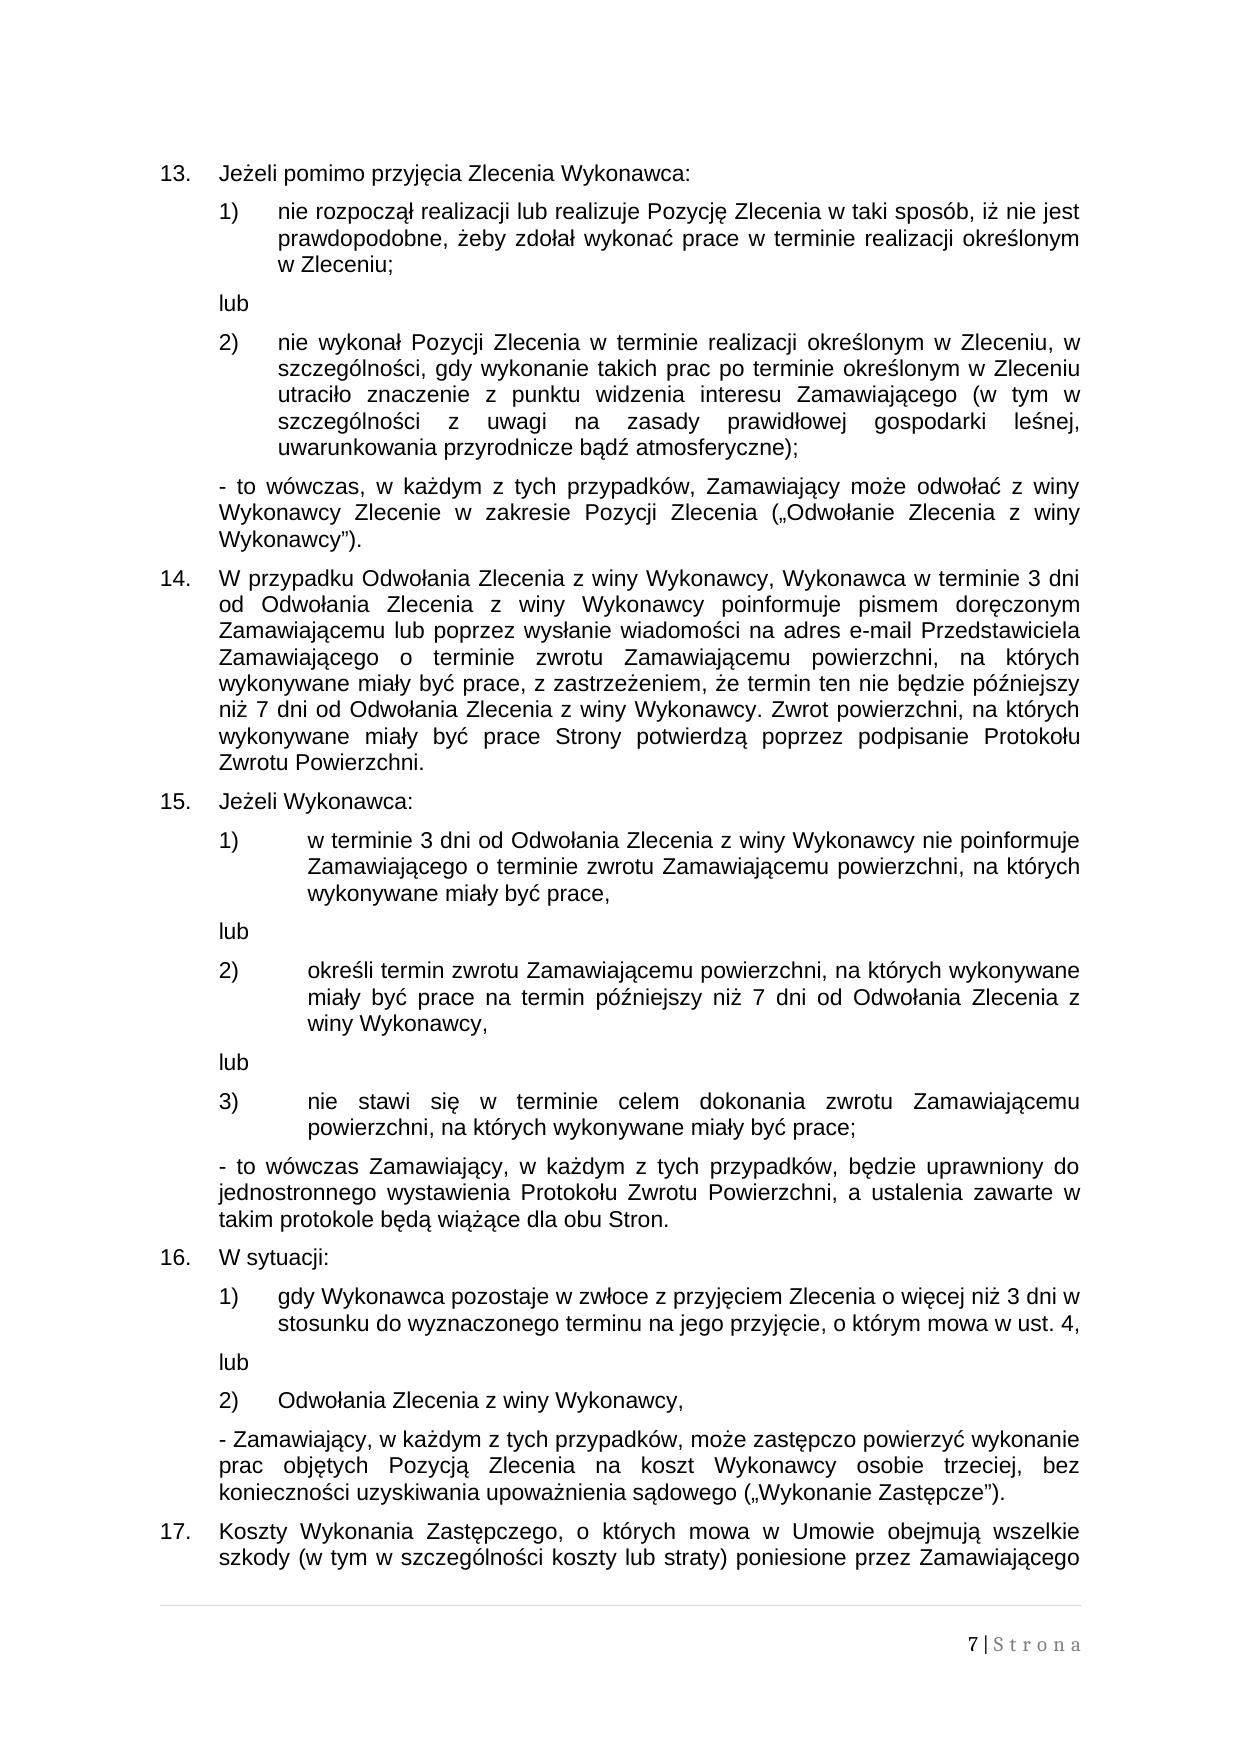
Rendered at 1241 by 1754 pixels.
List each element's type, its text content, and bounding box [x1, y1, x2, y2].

text lub [218, 1049, 1081, 1075]
text lub [218, 918, 1081, 945]
text 2) Odwołania Zlecenia z winy Wykonawcy, [218, 1387, 1081, 1414]
list nie rozpoczął realizacji lub realizuje Pozycję Zlecenia w taki sposób, iż nie jest prawdopodobne, żeby zdołał wykonać prace w terminie realizacji określonym w Zleceniu; [218, 198, 1081, 277]
text 3) nie stawi się w terminie celem dokonania zwrotu Zamawiającemu powierzchni, na których wykonywane miały być prace; [218, 1088, 1081, 1140]
text - to wówczas Zamawiający, w każdym z tych przypadków, będzie uprawniony do jednostronnego wystawienia Protokołu Zwrotu Powierzchni, a ustalenia zawarte w takim protokole będą wiążące dla obu Stron. [218, 1153, 1081, 1232]
text 1) gdy Wykonawca pozostaje w zwłoce z przyjęciem Zlecenia o więcej niż 3 dni w stosunku do wyznaczonego terminu na jego przyjęcie, o którym mowa w ust. 4, [218, 1283, 1081, 1336]
text lub [218, 1348, 1081, 1375]
text - Zamawiający, w każdym z tych przypadków, może zastępczo powierzyć wykonanie prac objętych Pozycją Zlecenia na koszt Wykonawcy osobie trzeciej, bez konieczności uzyskiwania upoważnienia sądowego („Wykonanie Zastępcze”). [218, 1426, 1081, 1505]
text 1) w terminie 3 dni od Odwołania Zlecenia z winy Wykonawcy nie poinformuje Zamawiającego o terminie zwrotu Zamawiającemu powierzchni, na których wykonywane miały być prace, [218, 827, 1081, 906]
text - to wówczas, w każdym z tych przypadków, Zamawiający może odwołać z winy Wykonawcy Zlecenie w zakresie Pozycji Zlecenia („Odwołanie Zlecenia z winy Wykonawcy”). [218, 473, 1081, 552]
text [159, 1518, 1081, 1570]
list W sytuacji: [159, 1244, 1081, 1271]
list nie wykonał Pozycji Zlecenia w terminie realizacji określonym w Zleceniu, w szczególności, gdy wykonanie takich prac po terminie określonym w Zleceniu utraciło znaczenie z punktu widzenia interesu Zamawiającego (w tym w szczególności z uwagi na zasady prawidłowej gospodarki leśnej, uwarunkowania przyrodnicze bądź atmosferyczne); [218, 329, 1081, 461]
text 2) określi termin zwrotu Zamawiającemu powierzchni, na których wykonywane miały być prace na termin późniejszy niż 7 dni od Odwołania Zlecenia z winy Wykonawcy, [218, 957, 1081, 1036]
text lub [218, 290, 1081, 316]
list Jeżeli Wykonawca: [159, 788, 1081, 814]
list Jeżeli pomimo przyjęcia Zlecenia Wykonawca: [159, 159, 1081, 186]
list W przypadku Odwołania Zlecenia z winy Wykonawcy, Wykonawca w terminie 3 dni od Odwołania Zlecenia z winy Wykonawcy poinformuje pismem doręczonym Zamawiającemu lub poprzez wysłanie wiadomości na adres e-mail Przedstawiciela Zamawiającego o terminie zwrotu Zamawiającemu powierzchni, na których wykonywane miały być prace, z zastrzeżeniem, że termin ten nie będzie późniejszy niż 7 dni od Odwołania Zlecenia z winy Wykonawcy. Zwrot powierzchni, na których wykonywane miały być prace Strony potwierdzą poprzez podpisanie Protokołu Zwrotu Powierzchni. [159, 564, 1081, 775]
